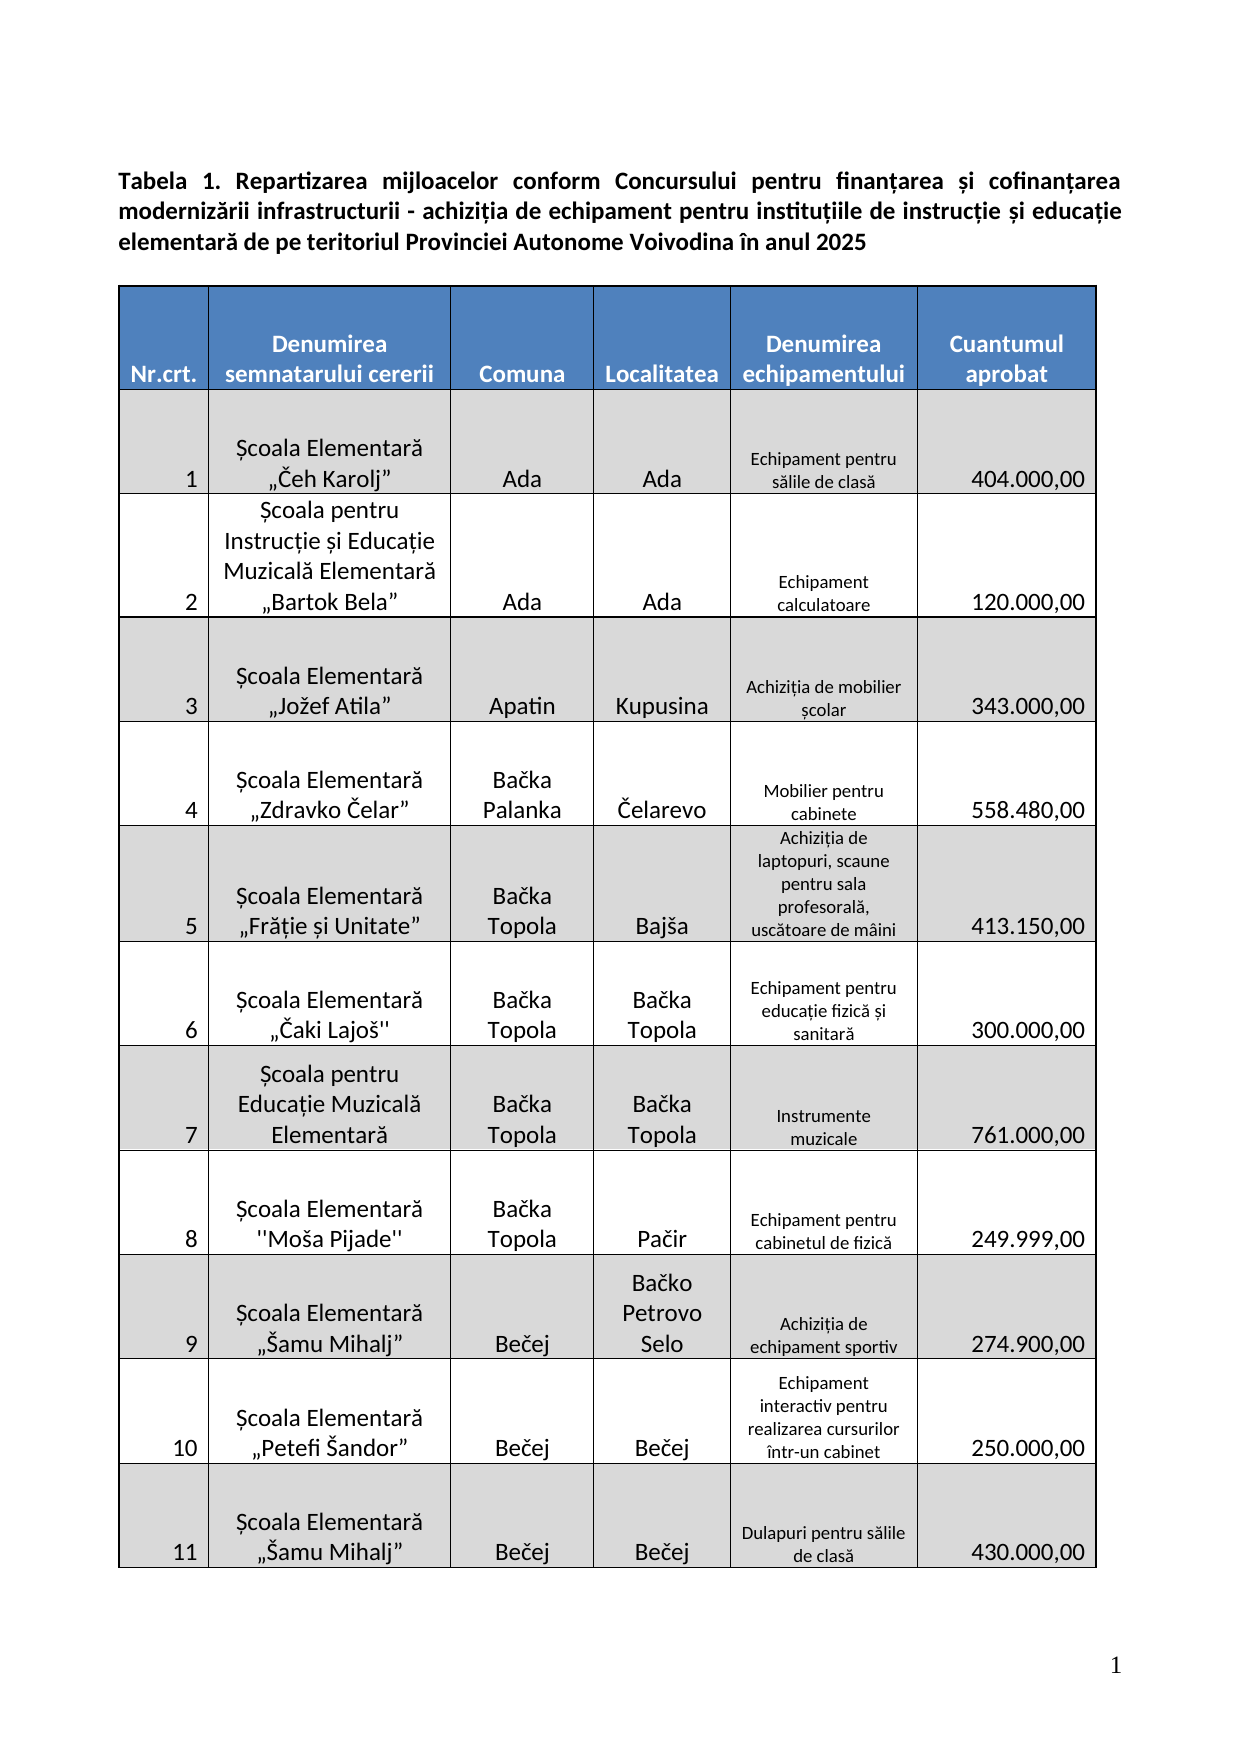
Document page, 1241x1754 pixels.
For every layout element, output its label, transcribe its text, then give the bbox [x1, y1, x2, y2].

table_header Comuna [451, 287, 593, 389]
table_header Denumirea echipamentului [731, 287, 917, 389]
table_cell 2 [120, 494, 208, 616]
table_cell Echipament interactiv pentru realizarea cursurilor într-un cabinet [731, 1359, 917, 1463]
table_cell Bečej [594, 1359, 730, 1463]
table_cell Bačka Topola [451, 826, 593, 941]
table_cell 8 [120, 1151, 208, 1254]
table_cell Achiziția de echipament sportiv [731, 1255, 917, 1358]
table_cell Şcoala Elementară „Frăţie şi Unitate” [209, 826, 450, 941]
table_cell 761.000,00 [918, 1046, 1095, 1149]
table_cell 343.000,00 [918, 618, 1095, 721]
table_cell 9 [120, 1255, 208, 1358]
table_cell Bečej [594, 1464, 730, 1567]
table_cell Bačka Topola [451, 1046, 593, 1149]
table_cell Ada [594, 390, 730, 493]
table_cell Ada [451, 494, 593, 616]
table_cell 7 [120, 1046, 208, 1149]
table_cell Școala Elementară „Šamu Mihalj” [209, 1255, 450, 1358]
table_cell Şcoala pentru Educaţie Muzicală Elementară [209, 1046, 450, 1149]
table_cell Achiziția de mobilier școlar [731, 618, 917, 721]
table_cell Apatin [451, 618, 593, 721]
table_cell Şcoala Elementară „Čaki Lajoš'' [209, 942, 450, 1045]
table_cell Čelarevo [594, 722, 730, 825]
table_cell Dulapuri pentru sălile de clasă [731, 1464, 917, 1567]
table_cell 3 [120, 618, 208, 721]
table_cell Echipament pentru educaţie fizică și sanitară [731, 942, 917, 1045]
table_cell Bečej [451, 1464, 593, 1567]
table_cell Bačka Topola [451, 942, 593, 1045]
table_cell Bečej [451, 1255, 593, 1358]
table_cell Bajša [594, 826, 730, 941]
table_cell Bačka Topola [451, 1151, 593, 1254]
text Tabela 1. Repartizarea mijloacelor conform Concursului pentru finanţarea şi cofinanţarea modernizării infrastructurii - achiziția de echipament pentru instituţiile de instrucţie și educație elementară de pe teritoriul Provinciei Autonome Voivodina în anul 2025 [118, 165, 1122, 257]
table_cell Bačka Topola [594, 1046, 730, 1149]
table_cell Pačir [594, 1151, 730, 1254]
table_cell Bečej [451, 1359, 593, 1463]
table_cell 300.000,00 [918, 942, 1095, 1045]
table_header Nr.crt. [120, 287, 208, 389]
table_cell 404.000,00 [918, 390, 1095, 493]
table_cell 249.999,00 [918, 1151, 1095, 1254]
table_cell 6 [120, 942, 208, 1045]
table_cell 10 [120, 1359, 208, 1463]
table_cell Şcoala Elementară „Zdravko Čelar” [209, 722, 450, 825]
table_cell Bačko Petrovo Selo [594, 1255, 730, 1358]
table_cell 4 [120, 722, 208, 825]
table_cell Școala Elementară „Čeh Karolj” [209, 390, 450, 493]
table_cell 413.150,00 [918, 826, 1095, 941]
table_cell Instrumente muzicale [731, 1046, 917, 1149]
table_cell 120.000,00 [918, 494, 1095, 616]
table_cell Achiziția de laptopuri, scaune pentru sala profesorală, uscătoare de mâini [731, 826, 917, 941]
table_cell 558.480,00 [918, 722, 1095, 825]
table_cell Ada [594, 494, 730, 616]
table_cell Echipament calculatoare [731, 494, 917, 616]
table_cell 1 [120, 390, 208, 493]
table_cell Echipament pentru sălile de clasă [731, 390, 917, 493]
table_cell Kupusina [594, 618, 730, 721]
table_cell 11 [120, 1464, 208, 1567]
table_cell Mobilier pentru cabinete [731, 722, 917, 825]
table_cell 430.000,00 [918, 1464, 1095, 1567]
table_header Cuantumul aprobat [918, 287, 1095, 389]
table_cell Echipament pentru cabinetul de fizică [731, 1151, 917, 1254]
table_cell Ada [451, 390, 593, 493]
table_cell Şcoala Elementară „Petefi Šandor” [209, 1359, 450, 1463]
table_cell 5 [120, 826, 208, 941]
table_cell Şcoala pentru Instrucţie şi Educaţie Muzicală Elementară „Bartok Bela” [209, 494, 450, 616]
table_cell 274.900,00 [918, 1255, 1095, 1358]
table_cell Școala Elementară „Šamu Mihalj” [209, 1464, 450, 1567]
table_cell Bačka Palanka [451, 722, 593, 825]
table_header Localitatea [594, 287, 730, 389]
table_header Denumirea semnatarului cererii [209, 287, 450, 389]
table_cell Școala Elementară ''Moša Pijade'' [209, 1151, 450, 1254]
table_cell 250.000,00 [918, 1359, 1095, 1463]
table_cell Bačka Topola [594, 942, 730, 1045]
table_cell Școala Elementară „Jožef Atila” [209, 618, 450, 721]
